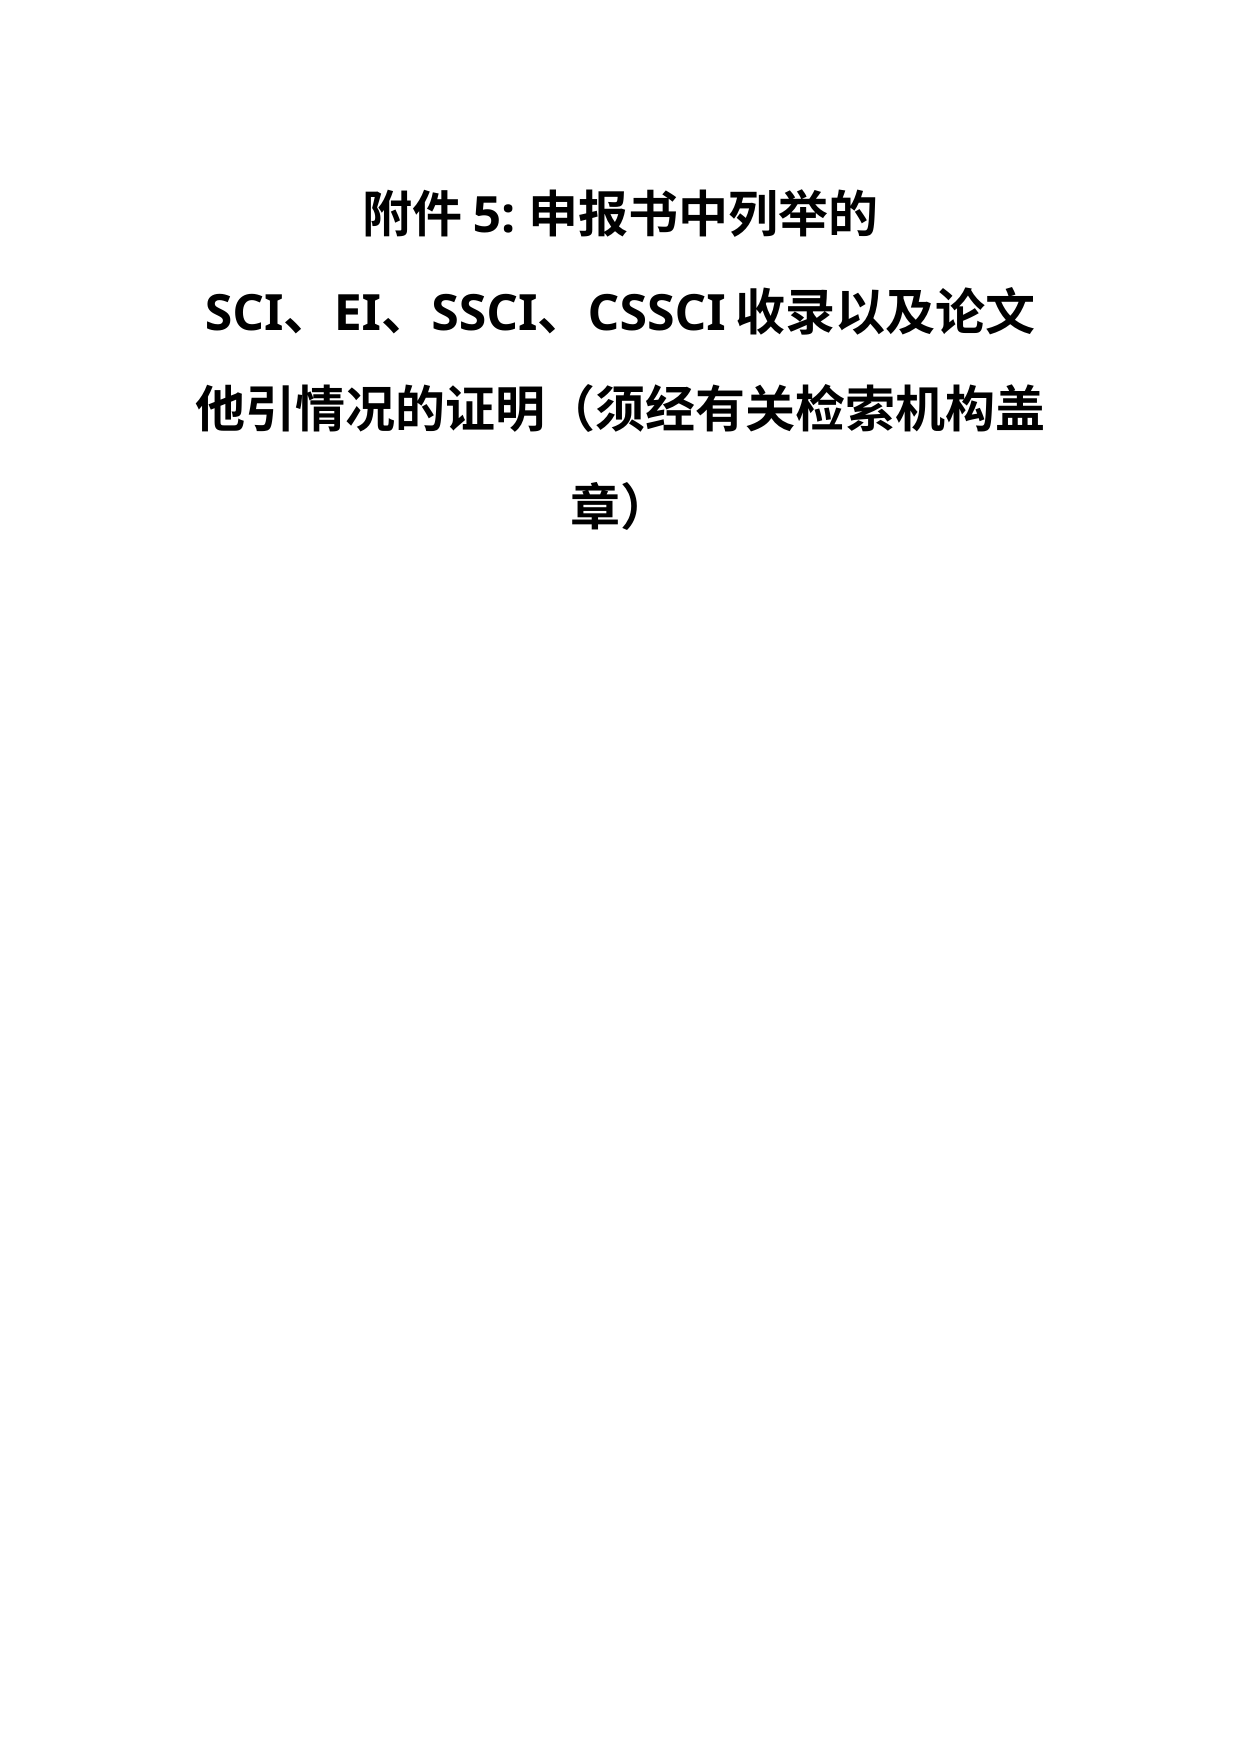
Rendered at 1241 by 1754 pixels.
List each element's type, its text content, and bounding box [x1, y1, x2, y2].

text 附件5: 申报书中列举的SCI、EI、SSCI、CSSCI收录以及论文他引情况的证明（须经有关检索机构盖章） [187, 162, 1053, 552]
